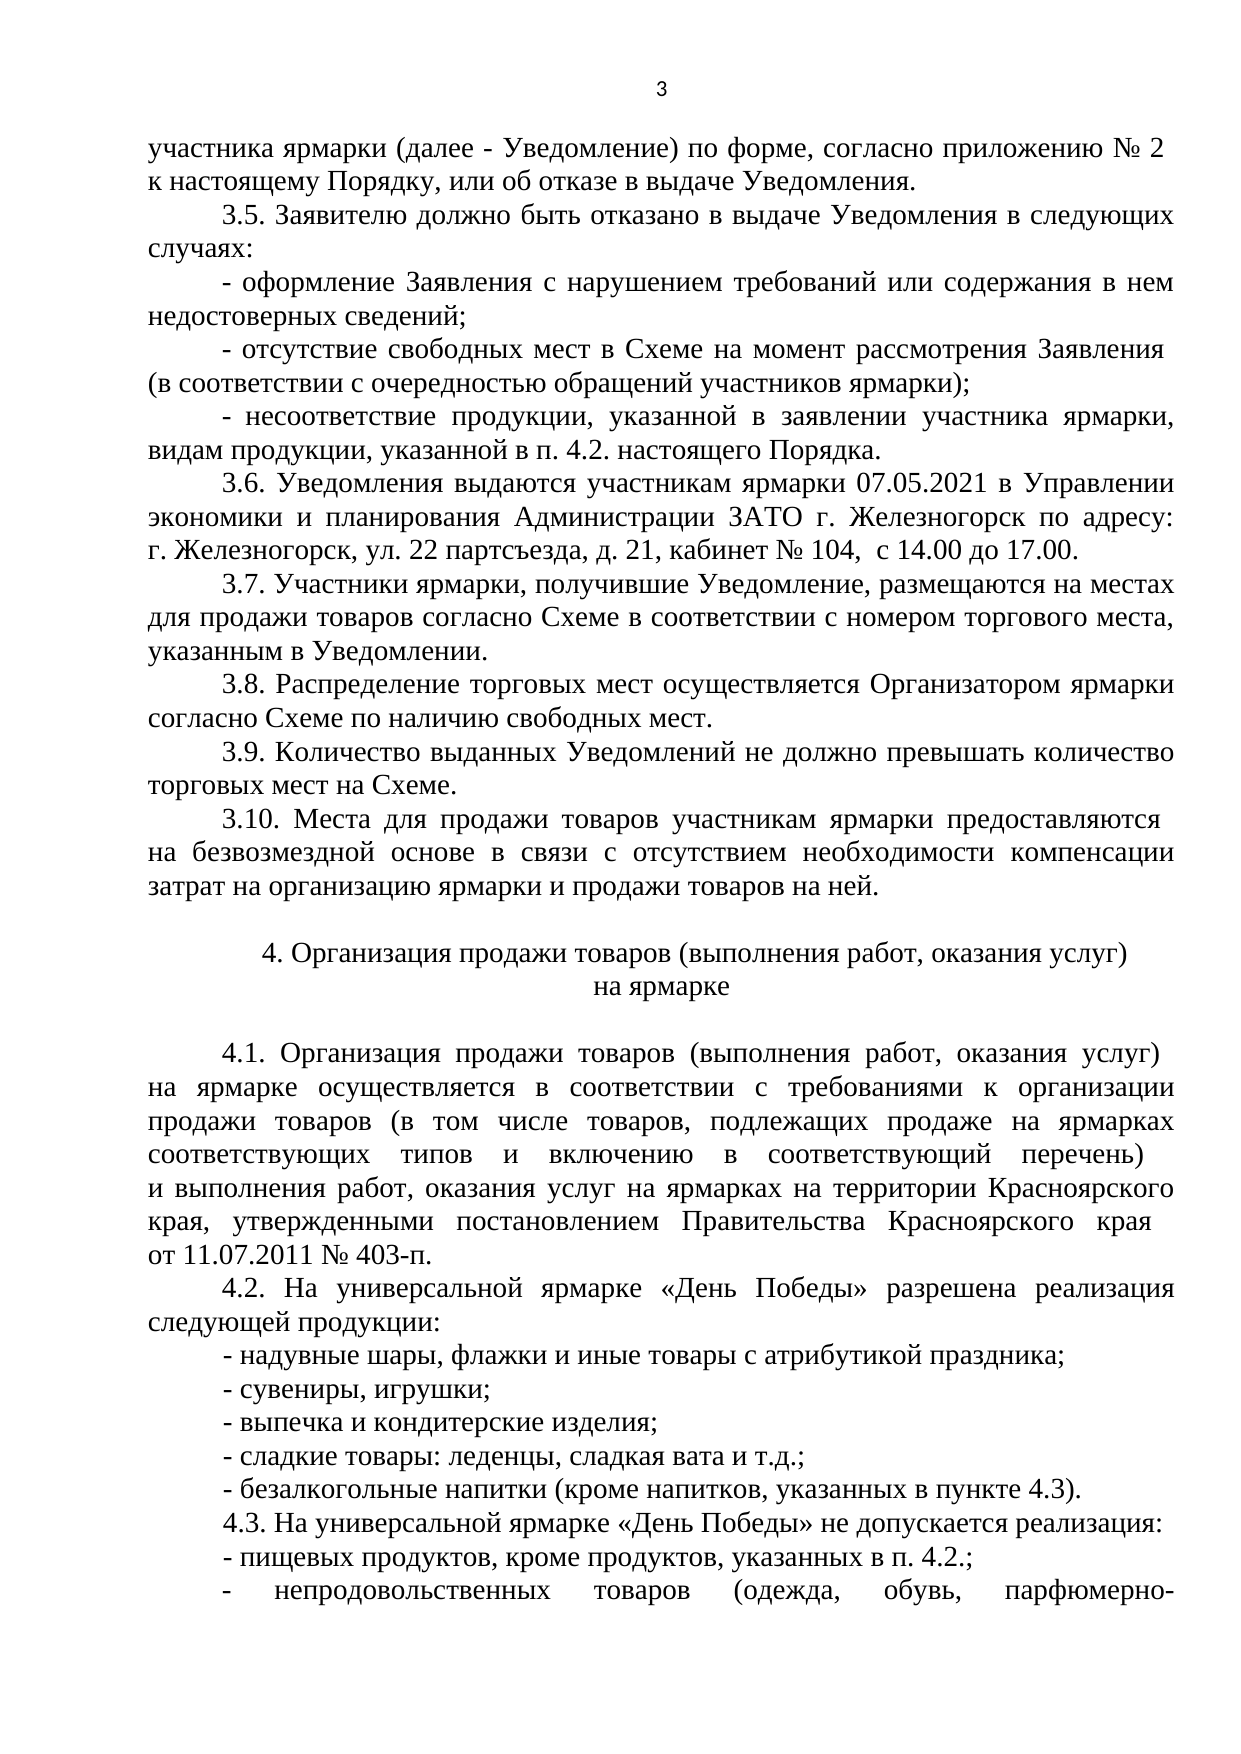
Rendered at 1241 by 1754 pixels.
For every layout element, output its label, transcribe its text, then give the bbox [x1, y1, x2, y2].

text 4.2. На универсальной ярмарке «День Победы» разрешена реализация следующей продукции: [148, 1270, 1175, 1337]
text 3.7. Участники ярмарки, получившие Уведомление, размещаются на местах для продажи товаров согласно Схеме в соответствии с номером торгового места, указанным в Уведомлении. [148, 566, 1175, 667]
text 3.10. Места для продажи товаров участникам ярмарки предоставляются на безвозмездной основе в связи с отсутствием необходимости компенсации затрат на организацию ярмарки и продажи товаров на ней. [148, 801, 1175, 901]
text - надувные шары, флажки и иные товары с атрибутикой праздника; [148, 1337, 1175, 1371]
text 3.5. Заявителю должно быть отказано в выдаче Уведомления в следующих случаях: [148, 197, 1175, 264]
text - непродовольственных товаров (одежда, обувь, парфюмерно-косметические товары, товары бытовой химии и т.д.), кроме товаров, указанных в пункте 4.2; [148, 1572, 1175, 1606]
text - безалкогольные напитки (кроме напитков, указанных в пункте 4.3). [148, 1472, 1175, 1505]
text 3.9. Количество выданных Уведомлений не должно превышать количество торговых мест на Схеме. [148, 734, 1175, 801]
text 3.6. Уведомления выдаются участникам ярмарки 07.05.2021 в Управлении экономики и планирования Администрации ЗАТО г. Железногорск по адресу: г. Железногорск, ул. 22 партсъезда, д. 21, кабинет № 104, с 14.00 до 17.00. [148, 465, 1175, 566]
text - оформление Заявления с нарушением требований или содержания в нем недостоверных сведений; [148, 264, 1175, 331]
text 3.8. Распределение торговых мест осуществляется Организатором ярмарки согласно Схеме по наличию свободных мест. [148, 667, 1175, 734]
text - сувениры, игрушки; [148, 1371, 1175, 1404]
text 4.3. На универсальной ярмарке «День Победы» не допускается реализация: [148, 1505, 1175, 1539]
text - пищевых продуктов, кроме продуктов, указанных в п. 4.2.; [148, 1539, 1175, 1572]
text - выпечка и кондитерские изделия; [148, 1404, 1175, 1438]
text 4. Организация продажи товаров (выполнения работ, оказания услуг) на ярмарке [148, 935, 1175, 1002]
text 4.1. Организация продажи товаров (выполнения работ, оказания услуг) на ярмарке осуществляется в соответствии с требованиями к организации продажи товаров (в том числе товаров, подлежащих продаже на ярмарках соответствующих типов и включению в соответствующий перечень) и выполнения работ, оказания услуг на ярмарках на территории Красноярского края, утвержденными постановлением Правительства Красноярского края от 11.07.2011 № 403-п. [148, 1036, 1175, 1270]
text - сладкие товары: леденцы, сладкая вата и т.д.; [148, 1438, 1175, 1472]
text - несоответствие продукции, указанной в заявлении участника ярмарки, видам продукции, указанной в п. 4.2. настоящего Порядка. [148, 398, 1175, 465]
text - отсутствие свободных мест в Схеме на момент рассмотрения Заявления (в соответствии с очередностью обращений участников ярмарки); [148, 331, 1175, 398]
